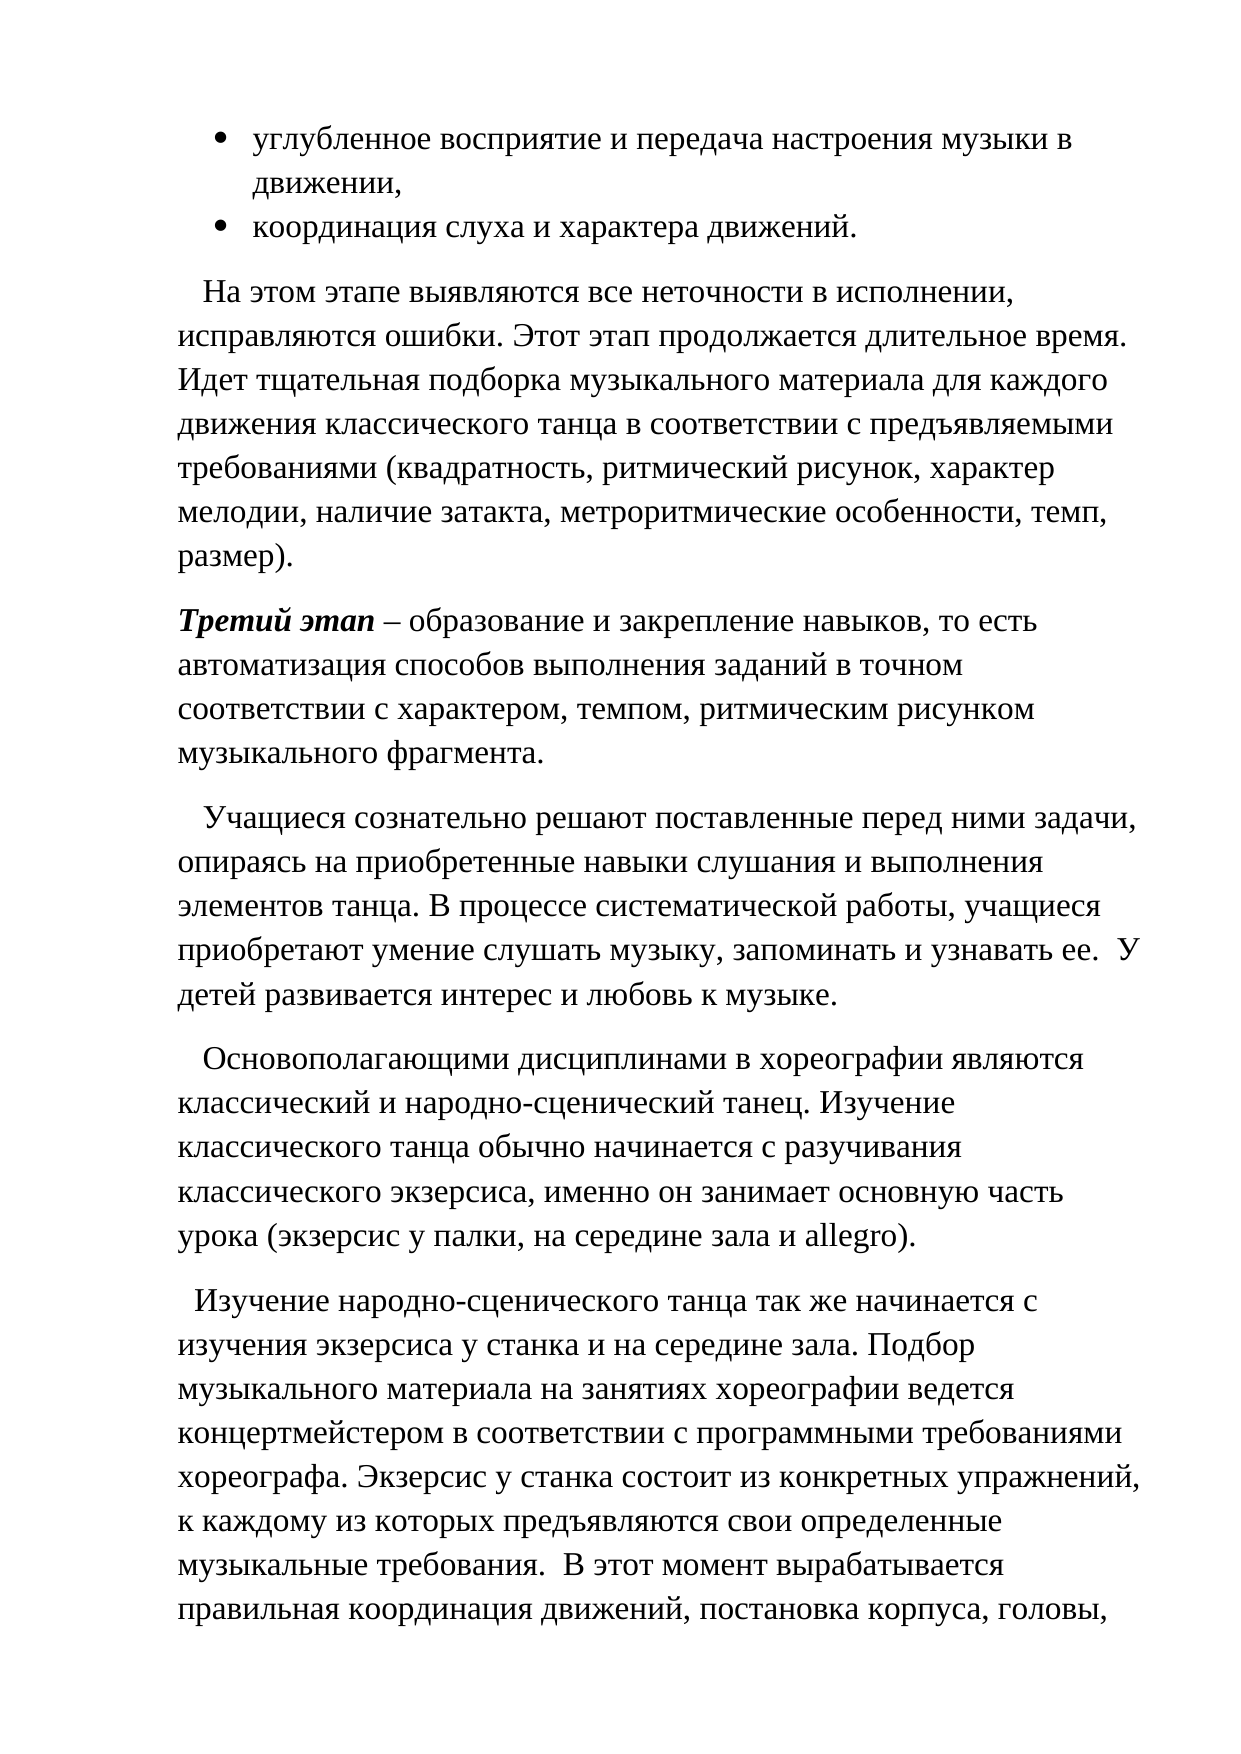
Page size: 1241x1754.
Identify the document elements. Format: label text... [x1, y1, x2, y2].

list координация слуха и характера движений. [215, 206, 1152, 244]
text На этом этапе выявляются все неточности в исполнении, исправляются ошибки. Этот этап продолжается длительное время. Идет тщательная подборка музыкального материала для каждого движения классического танца в соответствии с предъявляемыми требованиями (квадратность, ритмический рисунок, характер мелодии, наличие затакта, метроритмические особенности, темп, размер). [177, 271, 1152, 574]
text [177, 1280, 1152, 1627]
text Учащиеся сознательно решают поставленные перед ними задачи, опираясь на приобретенные навыки слушания и выполнения элементов танца. В процессе систематической работы, учащиеся приобретают умение слушать музыку, запоминать и узнавать ее. У детей развивается интерес и любовь к музыке. [177, 797, 1152, 1012]
text Основополагающими дисциплинами в хореографии являются классический и народно-сценический танец. Изучение классического танца обычно начинается с разучивания классического экзерсиса, именно он занимает основную часть урока (экзерсис у палки, на середине зала и allegro). [177, 1039, 1152, 1253]
list углубленное восприятие и передача настроения музыки в движении, [215, 118, 1152, 201]
text Третий этап – образование и закрепление навыков, то есть автоматизация способов выполнения заданий в точном соответствии с характером, темпом, ритмическим рисунком музыкального фрагмента. [177, 600, 1152, 771]
